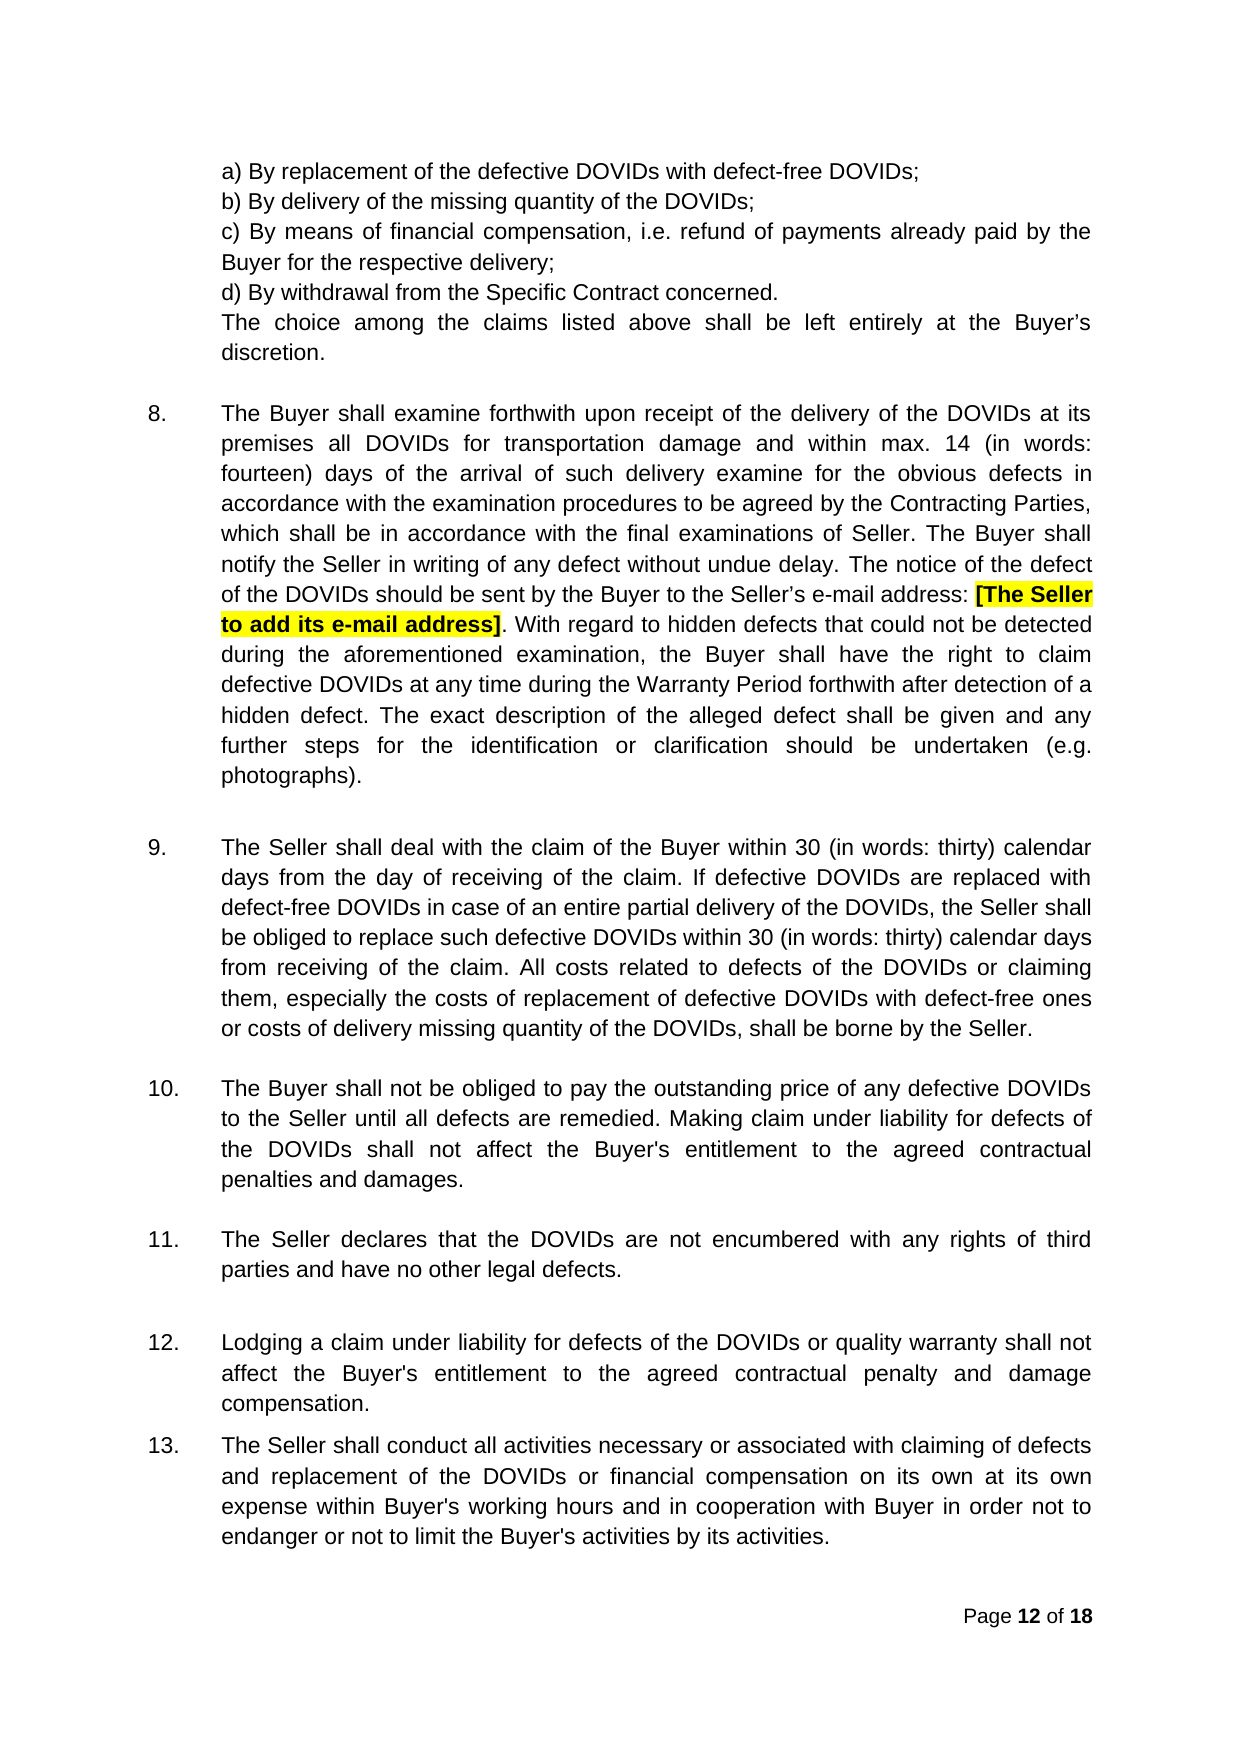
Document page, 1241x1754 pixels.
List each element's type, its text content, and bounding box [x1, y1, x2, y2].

list The Seller declares that the DOVIDs are not encumbered with any rights of third parties and have no other legal defects. [148, 1226, 1093, 1283]
list a) By replacement of the defective DOVIDs with defect-free DOVIDs; [221, 158, 1093, 184]
list c) By means of financial compensation, i.e. refund of payments already paid by the Buyer for the respective delivery; [221, 218, 1093, 275]
list The choice among the claims listed above shall be left entirely at the Buyer’s discretion. [221, 309, 1093, 365]
list b) By delivery of the missing quantity of the DOVIDs; [221, 188, 1093, 214]
list The Seller shall conduct all activities necessary or associated with claiming of defects and replacement of the DOVIDs or financial compensation on its own at its own expense within Buyer's working hours and in cooperation with Buyer in order not to endanger or not to limit the Buyer's activities by its activities. [148, 1432, 1093, 1549]
list The Seller shall deal with the claim of the Buyer within 30 (in words: thirty) calendar days from the day of receiving of the claim. If defective DOVIDs are replaced with defect-free DOVIDs in case of an entire partial delivery of the DOVIDs, the Seller shall be obliged to replace such defective DOVIDs within 30 (in words: thirty) calendar days from receiving of the claim. All costs related to defects of the DOVIDs or claiming them, especially the costs of replacement of defective DOVIDs with defect-free ones or costs of delivery missing quantity of the DOVIDs, shall be borne by the Seller. [148, 833, 1093, 1041]
list d) By withdrawal from the Specific Contract concerned. [221, 279, 1093, 305]
list The Buyer shall not be obliged to pay the outstanding price of any defective DOVIDs to the Seller until all defects are remedied. Making claim under liability for defects of the DOVIDs shall not affect the Buyer's entitlement to the agreed contractual penalties and damages. [148, 1075, 1093, 1192]
list The Buyer shall examine forthwith upon receipt of the delivery of the DOVIDs at its premises all DOVIDs for transportation damage and within max. 14 (in words: fourteen) days of the arrival of such delivery examine for the obvious defects in accordance with the examination procedures to be agreed by the Contracting Parties, which shall be in accordance with the final examinations of Seller. The Buyer shall notify the Seller in writing of any defect without undue delay. The notice of the defect of the DOVIDs should be sent by the Buyer to the Seller’s e-mail address: [The Seller to add its e-mail address]. With regard to hidden defects that could not be detected during the aforementioned examination, the Buyer shall have the right to claim defective DOVIDs at any time during the Warranty Period forthwith after detection of a hidden defect. The exact description of the alleged defect shall be given and any further steps for the identification or clarification should be undertaken (e.g. photographs). [148, 399, 1093, 788]
list Lodging a claim under liability for defects of the DOVIDs or quality warranty shall not affect the Buyer's entitlement to the agreed contractual penalty and damage compensation. [148, 1329, 1093, 1416]
